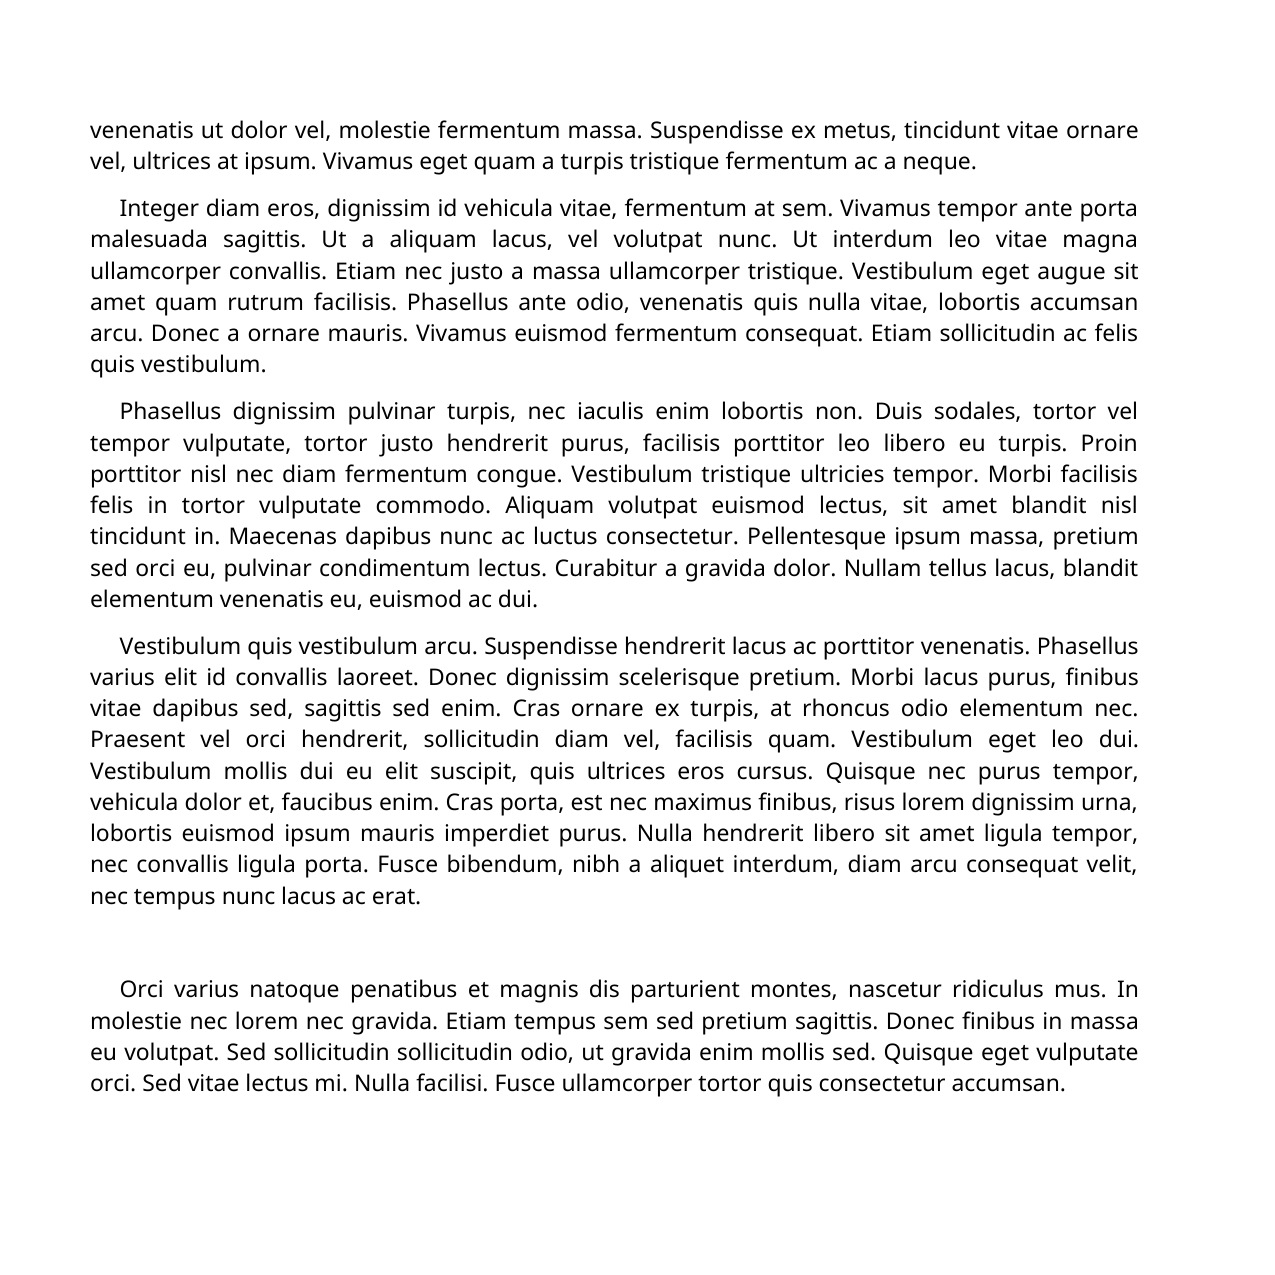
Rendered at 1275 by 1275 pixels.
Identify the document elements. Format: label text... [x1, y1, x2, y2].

text Orci varius natoque penatibus et magnis dis parturient montes, nascetur ridiculus mus. In molestie nec lorem nec gravida. Etiam tempus sem sed pretium sagittis. Donec finibus in massa eu volutpat. Sed sollicitudin sollicitudin odio, ut gravida enim mollis sed. Quisque eget vulputate orci. Sed vitae lectus mi. Nulla facilisi. Fusce ullamcorper tortor quis consectetur accumsan. [90, 973, 1140, 1098]
text Integer diam eros, dignissim id vehicula vitae, fermentum at sem. Vivamus tempor ante porta malesuada sagittis. Ut a aliquam lacus, vel volutpat nunc. Ut interdum leo vitae magna ullamcorper convallis. Etiam nec justo a massa ullamcorper tristique. Vestibulum eget augue sit amet quam rutrum facilisis. Phasellus ante odio, venenatis quis nulla vitae, lobortis accumsan arcu. Donec a ornare mauris. Vivamus euismod fermentum consequat. Etiam sollicitudin ac felis quis vestibulum. [90, 192, 1140, 379]
text Vestibulum quis vestibulum arcu. Suspendisse hendrerit lacus ac porttitor venenatis. Phasellus varius elit id convallis laoreet. Donec dignissim scelerisque pretium. Morbi lacus purus, finibus vitae dapibus sed, sagittis sed enim. Cras ornare ex turpis, at rhoncus odio elementum nec. Praesent vel orci hendrerit, sollicitudin diam vel, facilisis quam. Vestibulum eget leo dui. Vestibulum mollis dui eu elit suscipit, quis ultrices eros cursus. Quisque nec purus tempor, vehicula dolor et, faucibus enim. Cras porta, est nec maximus finibus, risus lorem dignissim urna, lobortis euismod ipsum mauris imperdiet purus. Nulla hendrerit libero sit amet ligula tempor, nec convallis ligula porta. Fusce bibendum, nibh a aliquet interdum, diam arcu consequat velit, nec tempus nunc lacus ac erat. [90, 629, 1140, 911]
text Phasellus dignissim pulvinar turpis, nec iaculis enim lobortis non. Duis sodales, tortor vel tempor vulputate, tortor justo hendrerit purus, facilisis porttitor leo libero eu turpis. Proin porttitor nisl nec diam fermentum congue. Vestibulum tristique ultricies tempor. Morbi facilisis felis in tortor vulputate commodo. Aliquam volutpat euismod lectus, sit amet blandit nisl tincidunt in. Maecenas dapibus nunc ac luctus consectetur. Pellentesque ipsum massa, pretium sed orci eu, pulvinar condimentum lectus. Curabitur a gravida dolor. Nullam tellus lacus, blandit elementum venenatis eu, euismod ac dui. [90, 395, 1140, 614]
